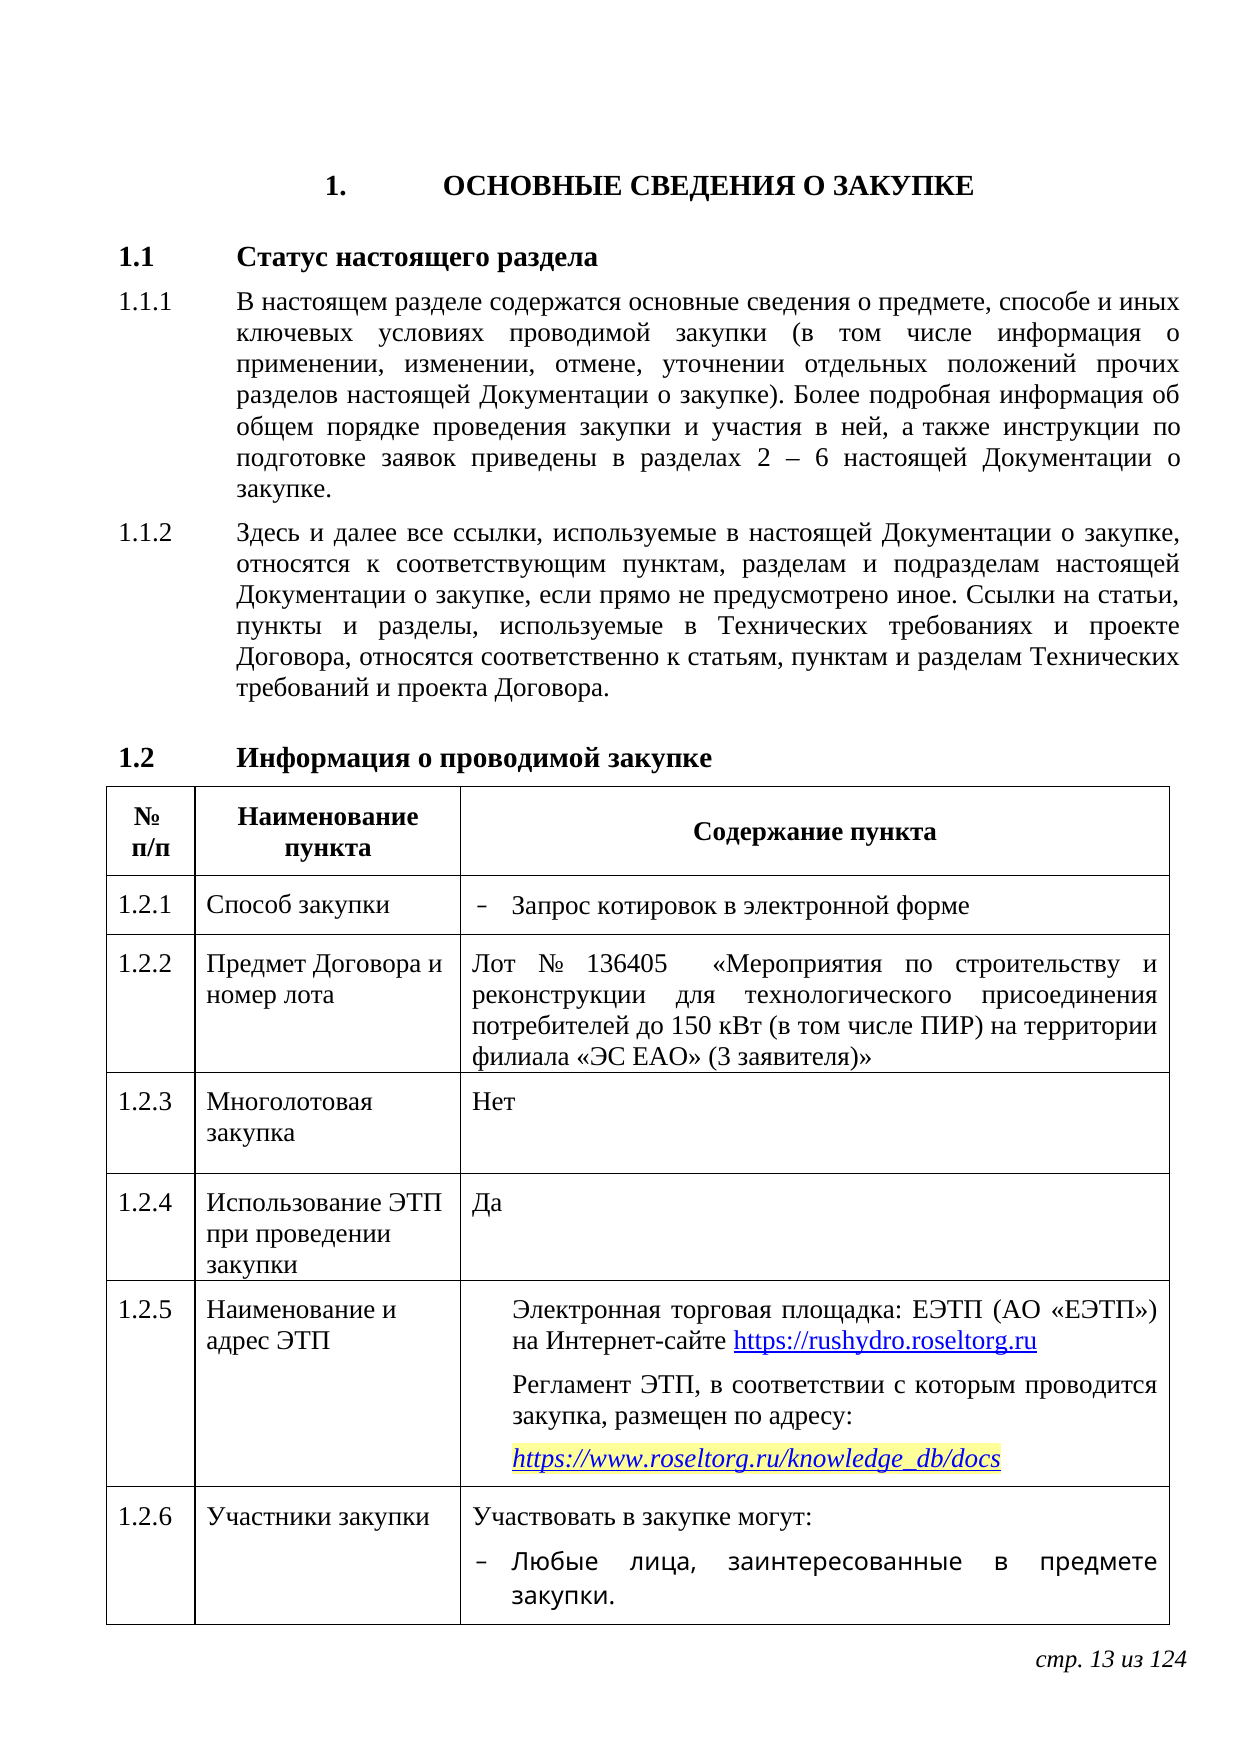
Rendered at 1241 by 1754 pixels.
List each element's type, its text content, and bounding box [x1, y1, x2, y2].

table_cell [107, 1073, 194, 1172]
table_cell [107, 1487, 194, 1624]
table_cell Наименование и адрес ЭТП [196, 1281, 460, 1486]
table_cell Способ закупки [196, 876, 460, 933]
table_header Содержание пункта [461, 787, 1169, 874]
table_cell Нет [461, 1073, 1169, 1172]
table_header № п/п [107, 787, 194, 874]
table_cell Лот № 136405 «Мероприятия по строительству и реконструкции для технологического присоединения потребителей до 150 кВт (в том числе ПИР) на территории филиала «ЭС ЕАО» (3 заявителя)» [461, 935, 1169, 1072]
table_cell Участвовать в закупке могут: Любые лица, заинтересованные в предмете закупки. [461, 1487, 1169, 1624]
table_cell [107, 876, 194, 933]
table_cell Да [461, 1174, 1169, 1279]
text Здесь и далее все ссылки, используемые в настоящей Документации о закупке, относятся к соответствующим пунктам, разделам и подразделам настоящей Документации о закупке, если прямо не предусмотрено иное. Ссылки на статьи, пункты и разделы, используемые в Технических требованиях и проекте Договора, относятся соответственно к статьям, пунктам и разделам Технических требований и проекта Договора. [118, 516, 1181, 703]
table_cell [107, 1174, 194, 1279]
table_cell Использование ЭТП при проведении закупки [196, 1174, 460, 1279]
table_header Наименование пункта [196, 787, 460, 874]
table_cell Участники закупки [196, 1487, 460, 1624]
table_cell Запрос котировок в электронной форме [461, 876, 1169, 933]
table_cell Многолотовая закупка [196, 1073, 460, 1172]
table_cell [107, 935, 194, 1072]
subtitle Информация о проводимой закупке [118, 740, 1181, 774]
subtitle ОСНОВНЫЕ СВЕДЕНИЯ О ЗАКУПКЕ [118, 168, 1181, 202]
list В настоящем разделе содержатся основные сведения о предмете, способе и иных ключевых условиях проводимой закупки (в том числе информация о применении, изменении, отмене, уточнении отдельных положений прочих разделов настоящей Документации о закупке). Более подробная информация об общем порядке проведения закупки и участия в ней, а также инструкции по подготовке заявок приведены в разделах 2 – 6 настоящей Документации о закупке. [118, 285, 1181, 503]
table_cell Электронная торговая площадка: ЕЭТП (АО «ЕЭТП») на Интернет-сайте https://rushydro.roseltorg.ru Регламент ЭТП, в соответствии с которым проводится закупка, размещен по адресу: https://www.roseltorg.ru/knowledge_db/docs [461, 1281, 1169, 1486]
table_cell [107, 1281, 194, 1486]
subtitle Статус настоящего раздела [118, 239, 1181, 273]
table_cell Предмет Договора и номер лота [196, 935, 460, 1072]
